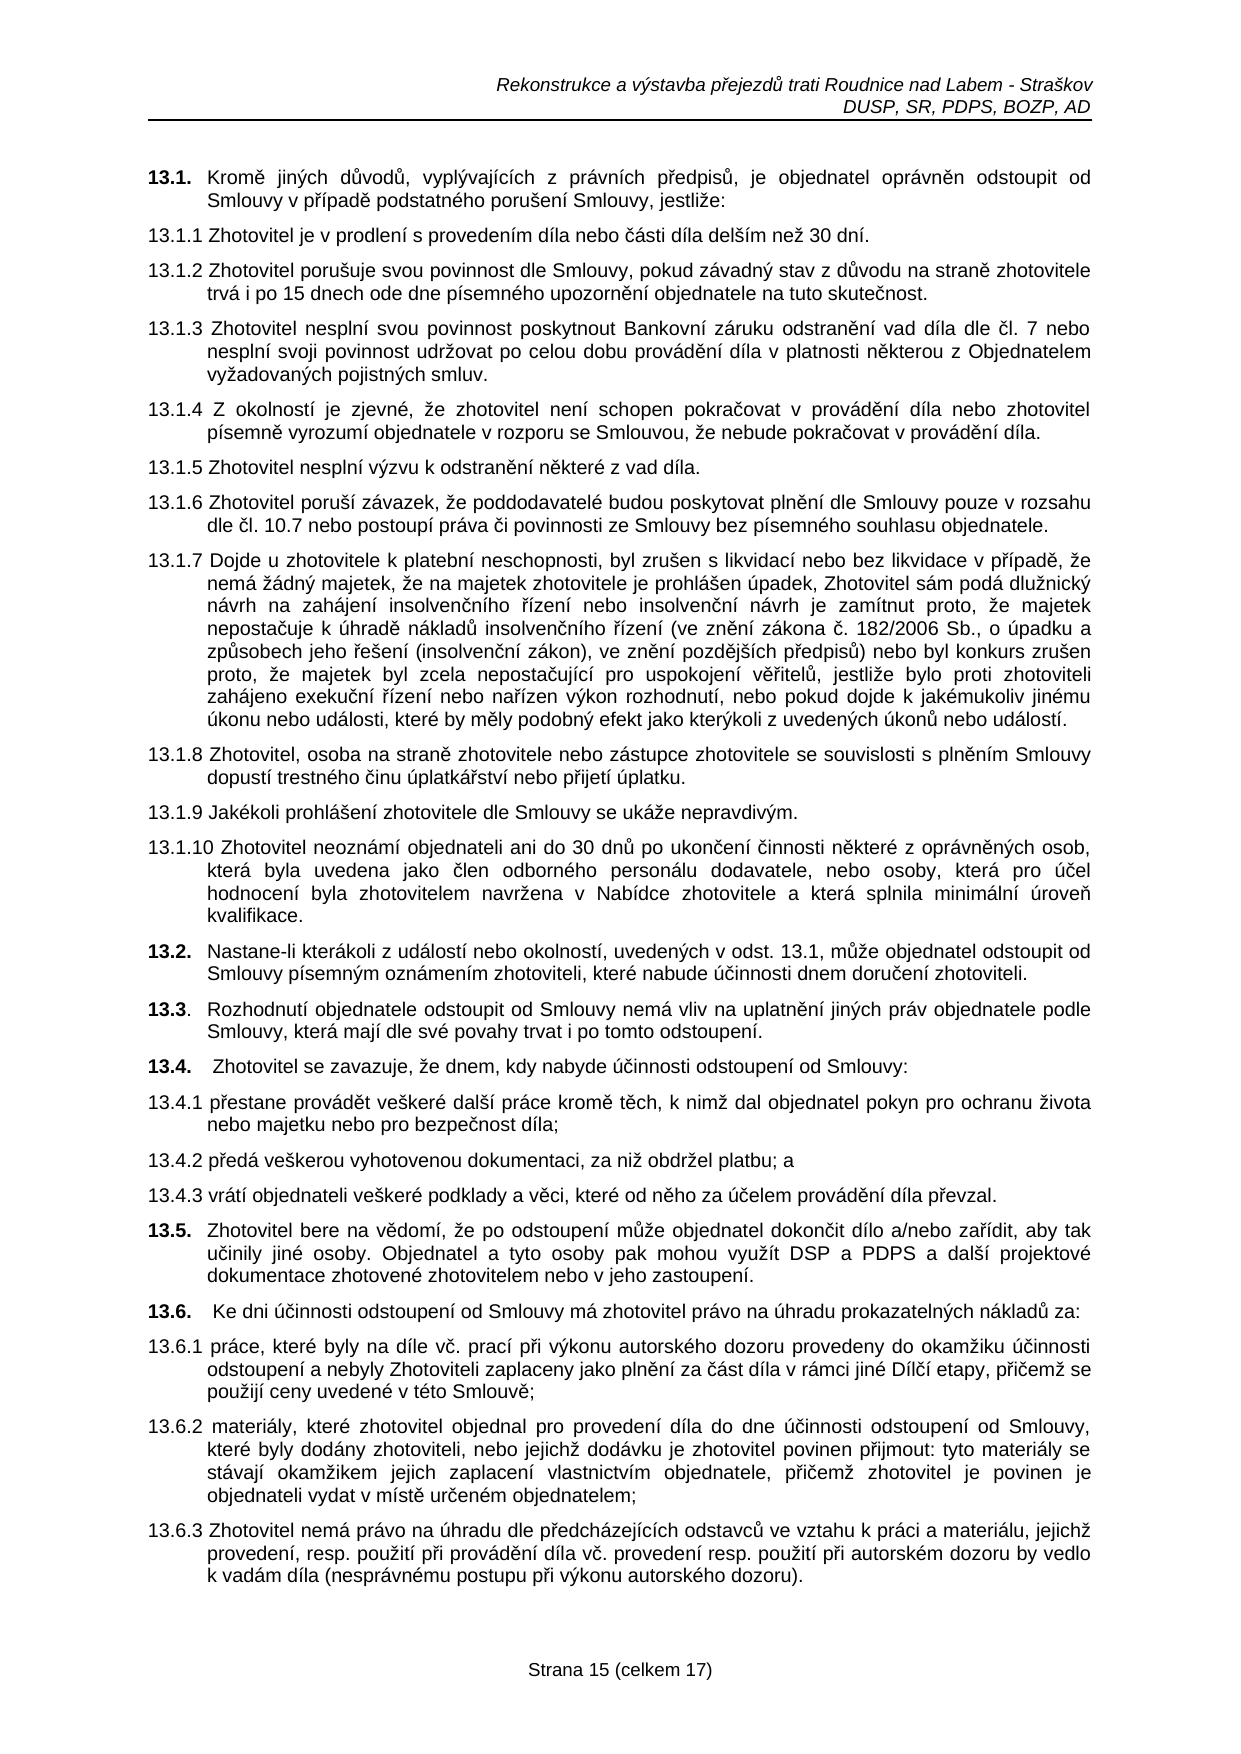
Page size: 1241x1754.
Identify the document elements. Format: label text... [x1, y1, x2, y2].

text 13.1.6 Zhotovitel poruší závazek, že poddodavatelé budou poskytovat plnění dle Smlouvy pouze v rozsahu dle čl. 10.7 nebo postoupí práva či povinnosti ze Smlouvy bez písemného souhlasu objednatele. [148, 491, 1092, 536]
text 13.6.3 Zhotovitel nemá právo na úhradu dle předcházejících odstavců ve vztahu k práci a materiálu, jejichž provedení, resp. použití při provádění díla vč. provedení resp. použití při autorském dozoru by vedlo k vadám díla (nesprávnému postupu při výkonu autorského dozoru). [148, 1519, 1092, 1587]
text 13.5. Zhotovitel bere na vědomí, že po odstoupení může objednatel dokončit dílo a/nebo zařídit, aby tak učinily jiné osoby. Objednatel a tyto osoby pak mohou využít DSP a PDPS a další projektové dokumentace zhotovené zhotovitelem nebo v jeho zastoupení. [148, 1219, 1092, 1287]
text 13.1. Kromě jiných důvodů, vyplývajících z právních předpisů, je objednatel oprávněn odstoupit od Smlouvy v případě podstatného porušení Smlouvy, jestliže: [148, 166, 1092, 212]
text 13.1.5 Zhotovitel nesplní výzvu k odstranění některé z vad díla. [148, 456, 1092, 478]
text 13.4.3 vrátí objednateli veškeré podklady a věci, které od něho za účelem provádění díla převzal. [148, 1184, 1092, 1206]
text 13.6.2 materiály, které zhotovitel objednal pro provedení díla do dne účinnosti odstoupení od Smlouvy, které byly dodány zhotoviteli, nebo jejichž dodávku je zhotovitel povinen přijmout: tyto materiály se stávají okamžikem jejich zaplacení vlastnictvím objednatele, přičemž zhotovitel je povinen je objednateli vydat v místě určeném objednatelem; [148, 1415, 1092, 1506]
text 13.1.3 Zhotovitel nesplní svou povinnost poskytnout Bankovní záruku odstranění vad díla dle čl. 7 nebo nesplní svoji povinnost udržovat po celou dobu provádění díla v platnosti některou z Objednatelem vyžadovaných pojistných smluv. [148, 317, 1092, 385]
text 13.4.1 přestane provádět veškeré další práce kromě těch, k nimž dal objednatel pokyn pro ochranu života nebo majetku nebo pro bezpečnost díla; [148, 1091, 1092, 1136]
text 13.4.2 předá veškerou vyhotovenou dokumentaci, za niž obdržel platbu; a [148, 1148, 1092, 1171]
text 13.1.2 Zhotovitel porušuje svou povinnost dle Smlouvy, pokud závadný stav z důvodu na straně zhotovitele trvá i po 15 dnech ode dne písemného upozornění objednatele na tuto skutečnost. [148, 259, 1092, 305]
text 13.1.4 Z okolností je zjevné, že zhotovitel není schopen pokračovat v provádění díla nebo zhotovitel písemně vyrozumí objednatele v rozporu se Smlouvou, že nebude pokračovat v provádění díla. [148, 398, 1092, 443]
text 13.6.1 práce, které byly na díle vč. prací při výkonu autorského dozoru provedeny do okamžiku účinnosti odstoupení a nebyly Zhotoviteli zaplaceny jako plnění za část díla v rámci jiné Dílčí etapy, přičemž se použijí ceny uvedené v této Smlouvě; [148, 1335, 1092, 1403]
text 13.1.8 Zhotovitel, osoba na straně zhotovitele nebo zástupce zhotovitele se souvislosti s plněním Smlouvy dopustí trestného činu úplatkářství nebo přijetí úplatku. [148, 743, 1092, 788]
text 13.1.10 Zhotovitel neoznámí objednateli ani do 30 dnů po ukončení činnosti některé z oprávněných osob, která byla uvedena jako člen odborného personálu dodavatele, nebo osoby, která pro účel hodnocení byla zhotovitelem navržena v Nabídce zhotovitele a která splnila minimální úroveň kvalifikace. [148, 836, 1092, 927]
text 13.4. Zhotovitel se zavazuje, že dnem, kdy nabyde účinnosti odstoupení od Smlouvy: [148, 1055, 1092, 1078]
text 13.3. Rozhodnutí objednatele odstoupit od Smlouvy nemá vliv na uplatnění jiných práv objednatele podle Smlouvy, která mají dle své povahy trvat i po tomto odstoupení. [148, 997, 1092, 1043]
text 13.1.7 Dojde u zhotovitele k platební neschopnosti, byl zrušen s likvidací nebo bez likvidace v případě, že nemá žádný majetek, že na majetek zhotovitele je prohlášen úpadek, Zhotovitel sám podá dlužnický návrh na zahájení insolvenčního řízení nebo insolvenční návrh je zamítnut proto, že majetek nepostačuje k úhradě nákladů insolvenčního řízení (ve znění zákona č. 182/2006 Sb., o úpadku a způsobech jeho řešení (insolvenční zákon), ve znění pozdějších předpisů) nebo byl konkurs zrušen proto, že majetek byl zcela nepostačující pro uspokojení věřitelů, jestliže bylo proti zhotoviteli zahájeno exekuční řízení nebo nařízen výkon rozhodnutí, nebo pokud dojde k jakémukoliv jinému úkonu nebo události, které by měly podobný efekt jako kterýkoli z uvedených úkonů nebo událostí. [148, 549, 1092, 731]
text 13.1.1 Zhotovitel je v prodlení s provedením díla nebo části díla delším než 30 dní. [148, 224, 1092, 247]
text 13.6. Ke dni účinnosti odstoupení od Smlouvy má zhotovitel právo na úhradu prokazatelných nákladů za: [148, 1299, 1092, 1322]
text 13.2. Nastane-li kterákoli z událostí nebo okolností, uvedených v odst. 13.1, může objednatel odstoupit od Smlouvy písemným oznámením zhotoviteli, které nabude účinnosti dnem doručení zhotoviteli. [148, 939, 1092, 985]
text 13.1.9 Jakékoli prohlášení zhotovitele dle Smlouvy se ukáže nepravdivým. [148, 801, 1092, 824]
